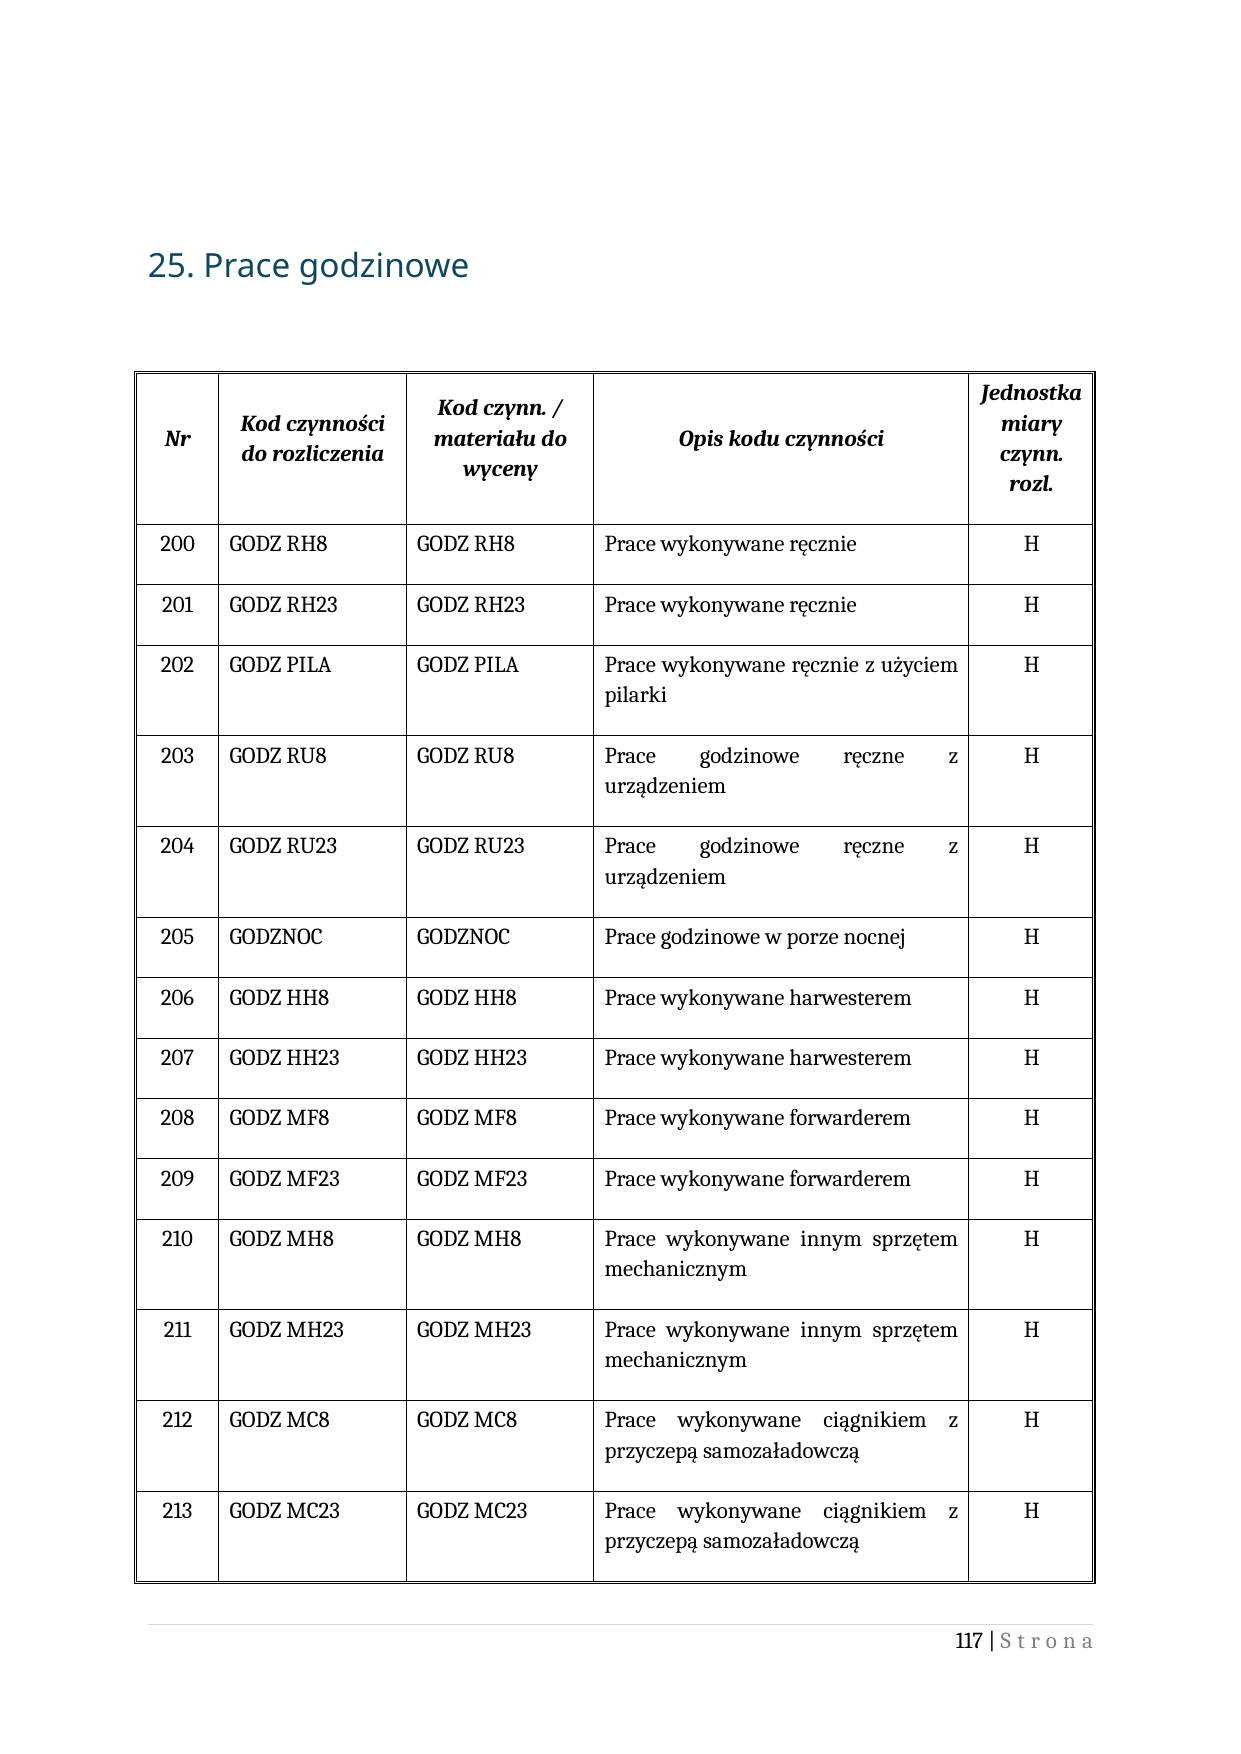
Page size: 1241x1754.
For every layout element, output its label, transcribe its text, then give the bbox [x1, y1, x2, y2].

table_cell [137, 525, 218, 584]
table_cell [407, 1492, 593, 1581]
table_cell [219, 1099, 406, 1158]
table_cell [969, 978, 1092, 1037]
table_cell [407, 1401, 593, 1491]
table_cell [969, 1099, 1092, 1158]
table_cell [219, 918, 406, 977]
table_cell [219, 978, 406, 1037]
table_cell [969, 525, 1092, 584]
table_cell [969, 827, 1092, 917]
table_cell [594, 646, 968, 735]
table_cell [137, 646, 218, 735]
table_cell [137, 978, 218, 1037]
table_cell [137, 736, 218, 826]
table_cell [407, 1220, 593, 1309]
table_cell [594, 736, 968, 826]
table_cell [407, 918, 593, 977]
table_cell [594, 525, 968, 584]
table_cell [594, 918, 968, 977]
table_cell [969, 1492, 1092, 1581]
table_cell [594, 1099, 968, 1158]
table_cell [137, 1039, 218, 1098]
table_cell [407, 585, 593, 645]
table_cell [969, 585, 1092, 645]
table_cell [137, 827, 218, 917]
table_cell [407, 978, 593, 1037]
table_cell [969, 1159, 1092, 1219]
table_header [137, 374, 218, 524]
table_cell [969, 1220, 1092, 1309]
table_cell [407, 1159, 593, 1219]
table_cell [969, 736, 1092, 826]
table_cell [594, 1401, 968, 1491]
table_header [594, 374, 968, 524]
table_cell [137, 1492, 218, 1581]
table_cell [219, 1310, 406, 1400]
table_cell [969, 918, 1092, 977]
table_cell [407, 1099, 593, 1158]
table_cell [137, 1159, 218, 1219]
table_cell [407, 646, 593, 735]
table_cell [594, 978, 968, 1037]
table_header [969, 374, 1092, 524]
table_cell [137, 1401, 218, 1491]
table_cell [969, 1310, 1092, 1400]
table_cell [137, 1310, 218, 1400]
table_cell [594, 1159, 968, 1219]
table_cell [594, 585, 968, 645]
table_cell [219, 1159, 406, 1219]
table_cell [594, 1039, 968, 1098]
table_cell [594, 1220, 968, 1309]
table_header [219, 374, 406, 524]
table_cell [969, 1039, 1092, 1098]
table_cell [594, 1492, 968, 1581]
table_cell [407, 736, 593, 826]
subtitle 25. Prace godzinowe [148, 241, 1093, 287]
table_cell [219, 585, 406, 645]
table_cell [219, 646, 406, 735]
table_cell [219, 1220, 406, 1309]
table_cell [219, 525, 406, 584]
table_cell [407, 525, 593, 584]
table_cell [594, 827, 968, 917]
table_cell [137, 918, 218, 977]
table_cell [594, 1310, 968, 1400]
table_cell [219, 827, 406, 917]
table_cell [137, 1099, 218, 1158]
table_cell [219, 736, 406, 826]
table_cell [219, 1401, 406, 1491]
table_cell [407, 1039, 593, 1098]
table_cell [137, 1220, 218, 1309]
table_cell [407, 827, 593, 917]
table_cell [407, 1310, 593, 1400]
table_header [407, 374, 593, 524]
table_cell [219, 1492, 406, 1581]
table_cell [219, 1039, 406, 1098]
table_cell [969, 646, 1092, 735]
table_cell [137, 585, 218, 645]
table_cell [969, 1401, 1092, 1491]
